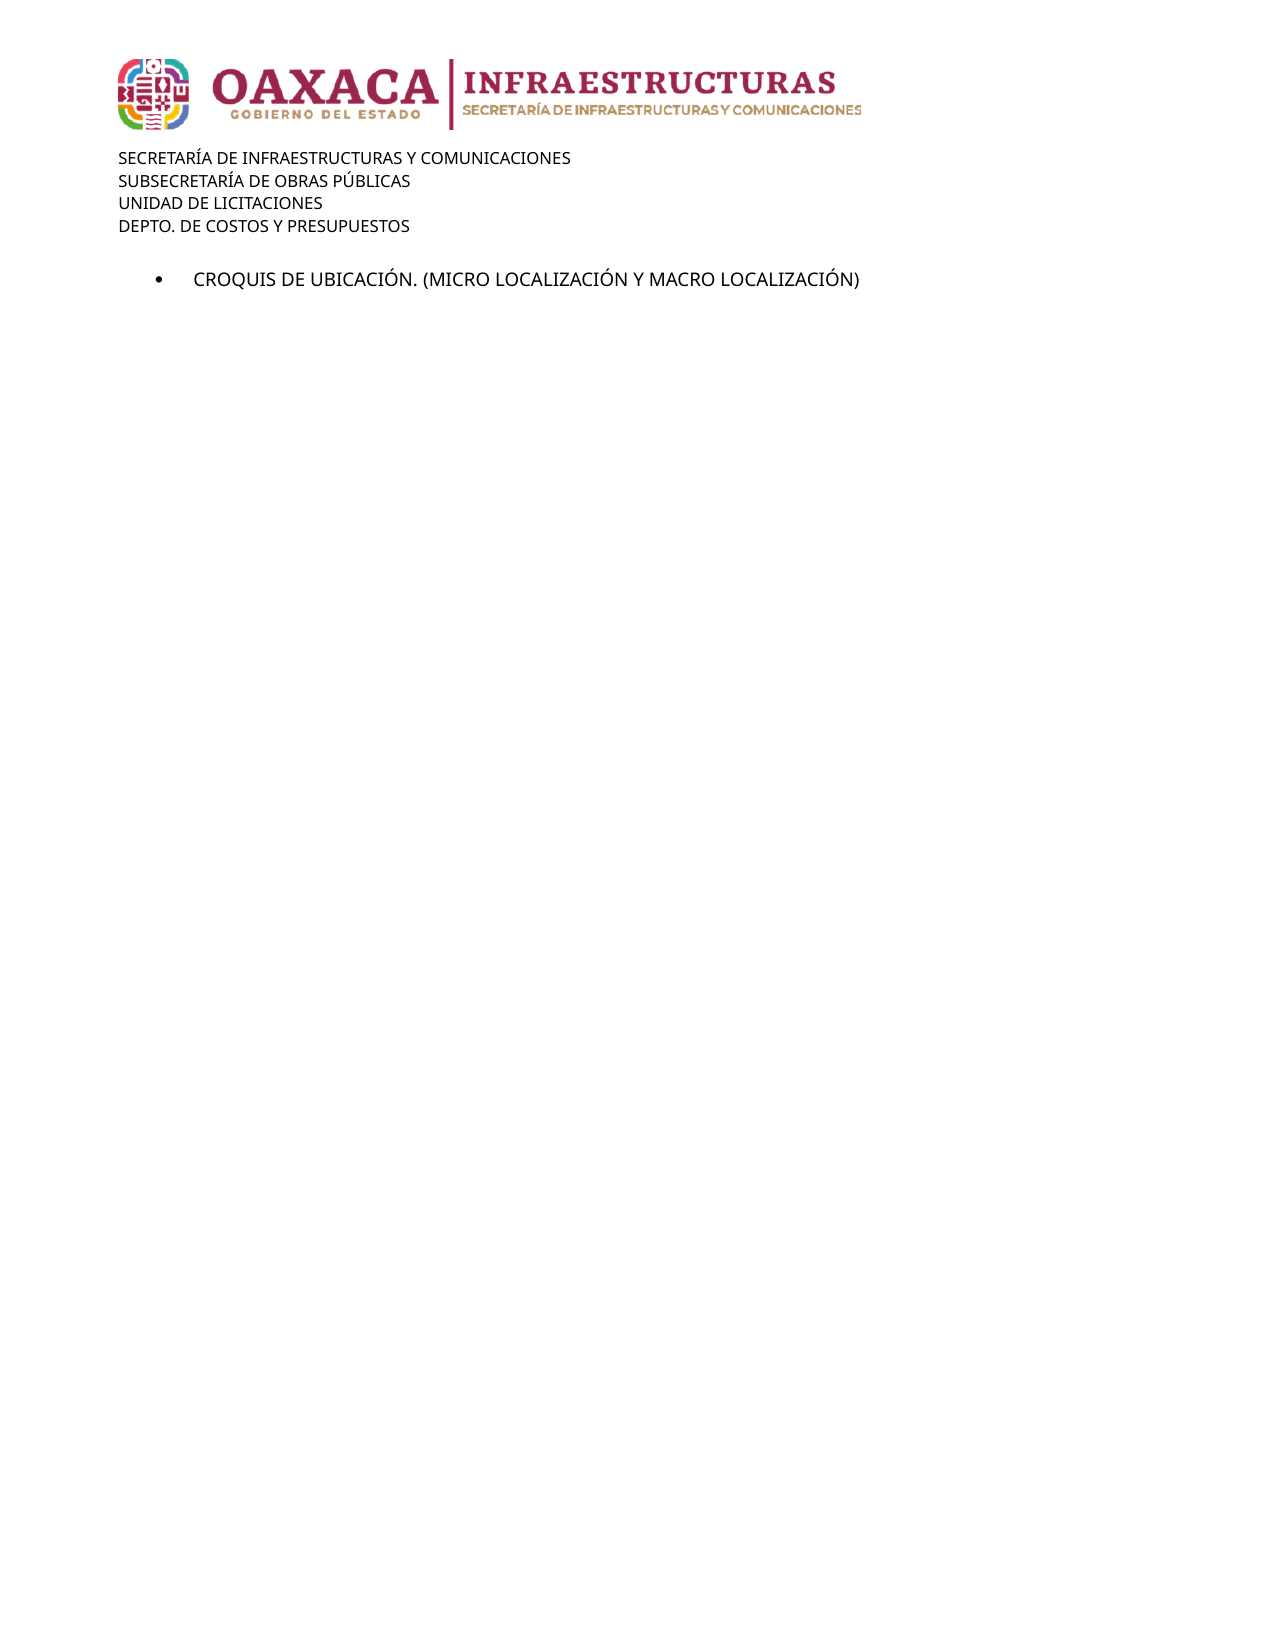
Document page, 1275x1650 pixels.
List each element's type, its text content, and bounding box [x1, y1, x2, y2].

picture [118, 59, 862, 130]
list CROQUIS DE UBICACIÓN. (MICRO LOCALIZACIÓN Y MACRO LOCALIZACIÓN) [156, 266, 1127, 291]
